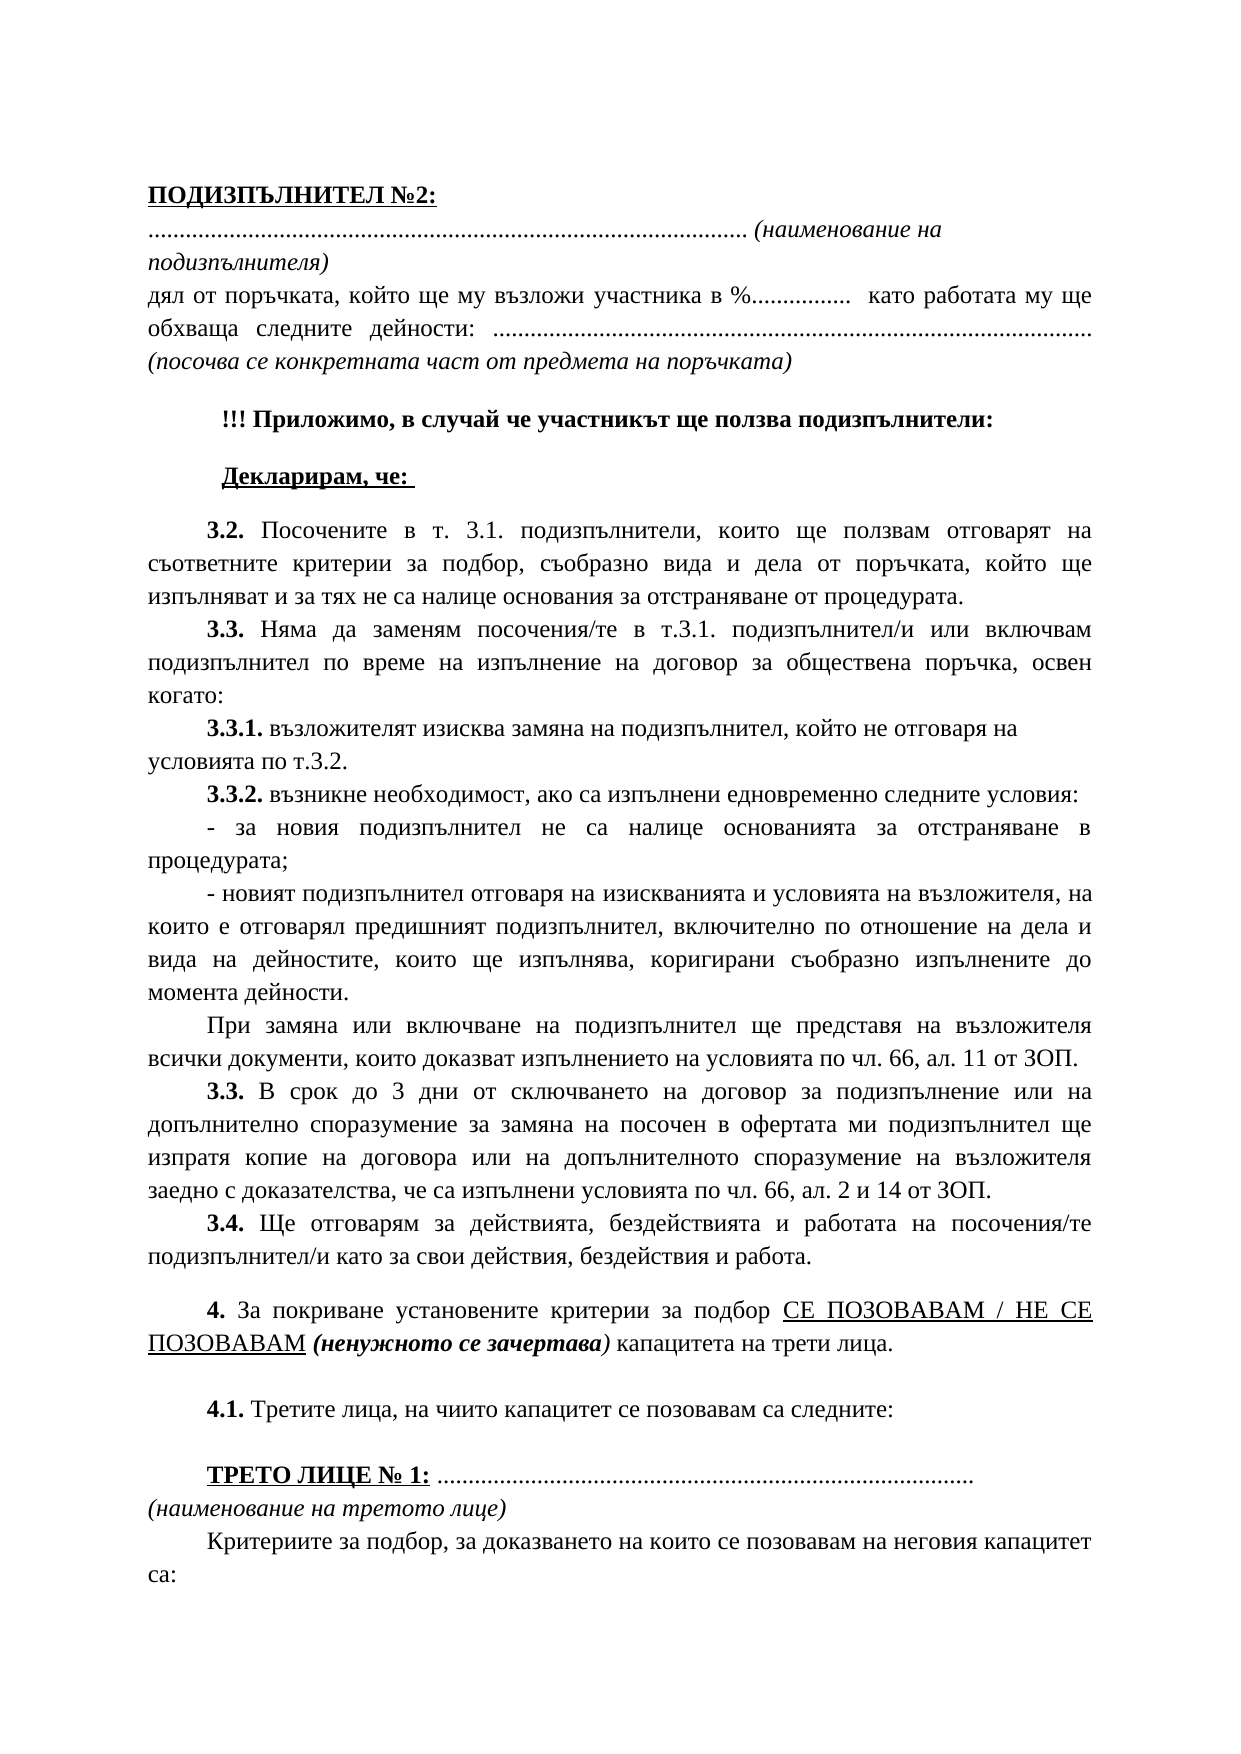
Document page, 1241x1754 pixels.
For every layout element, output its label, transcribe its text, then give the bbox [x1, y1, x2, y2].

text 3.3.1. възложителят изисква замяна на подизпълнител, който не отговаря на условията по т.3.2. [148, 713, 1093, 775]
text Декларирам, че: [148, 461, 1093, 490]
text 4.1. Tретите лица, на чиито капацитет се позовавам са следните: [148, 1394, 1093, 1422]
text - за новия подизпълнител не са налице основанията за отстраняване в процедурата; [148, 812, 1093, 874]
text 3.2. Посочените в т. 3.1. подизпълнители, които ще ползвам отговарят на съответните критерии за подбор, съобразно вида и дела от поръчката, който ще изпълняват и за тях не са налице основания за отстраняване от процедурата. [148, 515, 1093, 610]
text 3.3. В срок до 3 дни от сключването на договор за подизпълнение или на допълнително споразумение за замяна на посочен в офертата ми подизпълнител ще изпратя копие на договора или на допълнителното споразумение на възложителя заедно с доказателства, че са изпълнени условията по чл. 66, ал. 2 и 14 от ЗОП. [148, 1076, 1093, 1204]
text 3.3.2. възникне необходимост, ако са изпълнени едновременно следните условия: [148, 779, 1093, 808]
text !!! Приложимо, в случай че участникът ще ползва подизпълнители: [148, 404, 1093, 432]
text дял от поръчката, който ще му възложи участника в %................ като работата му ще обхваща следните дейности: ................................................................................................ (посочва се конкретната част от предмета на поръчката) [148, 280, 1093, 374]
text 3.4. Ще отговарям за действията, бездействията и работата на посочения/те подизпълнител/и като за свои действия, бездействия и работа. [148, 1208, 1093, 1270]
text ................................................................................................ (наименование на подизпълнителя) [148, 214, 1093, 275]
text Критериите за подбор, за доказването на които се позовавам на неговия капацитет са: [148, 1526, 1093, 1587]
text ПОДИЗПЪЛНИТЕЛ №2: [148, 181, 1093, 209]
text - новият подизпълнител отговаря на изискванията и условията на възложителя, на които е отговарял предишният подизпълнител, включително по отношение на дела и вида на дейностите, които ще изпълнява, коригирани съобразно изпълнените до момента дейности. [148, 878, 1093, 1006]
text 4. За покриване установените критерии за подбор СЕ ПОЗОВАВАМ / НЕ СЕ ПОЗОВАВАМ (ненужното се зачертава) капацитета на трети лица. [148, 1295, 1093, 1357]
text ТРЕТО ЛИЦЕ № 1: ......................................................................................(наименование на третото лице) [148, 1460, 1093, 1521]
text 3.3. Няма да заменям посочения/те в т.3.1. подизпълнител/и или включвам подизпълнител по време на изпълнение на договор за обществена поръчка, освен когато: [148, 614, 1093, 709]
text При замяна или включване на подизпълнител ще представя на възложителя всички документи, които доказват изпълнението на условията по чл. 66, ал. 11 от ЗОП. [148, 1010, 1093, 1072]
